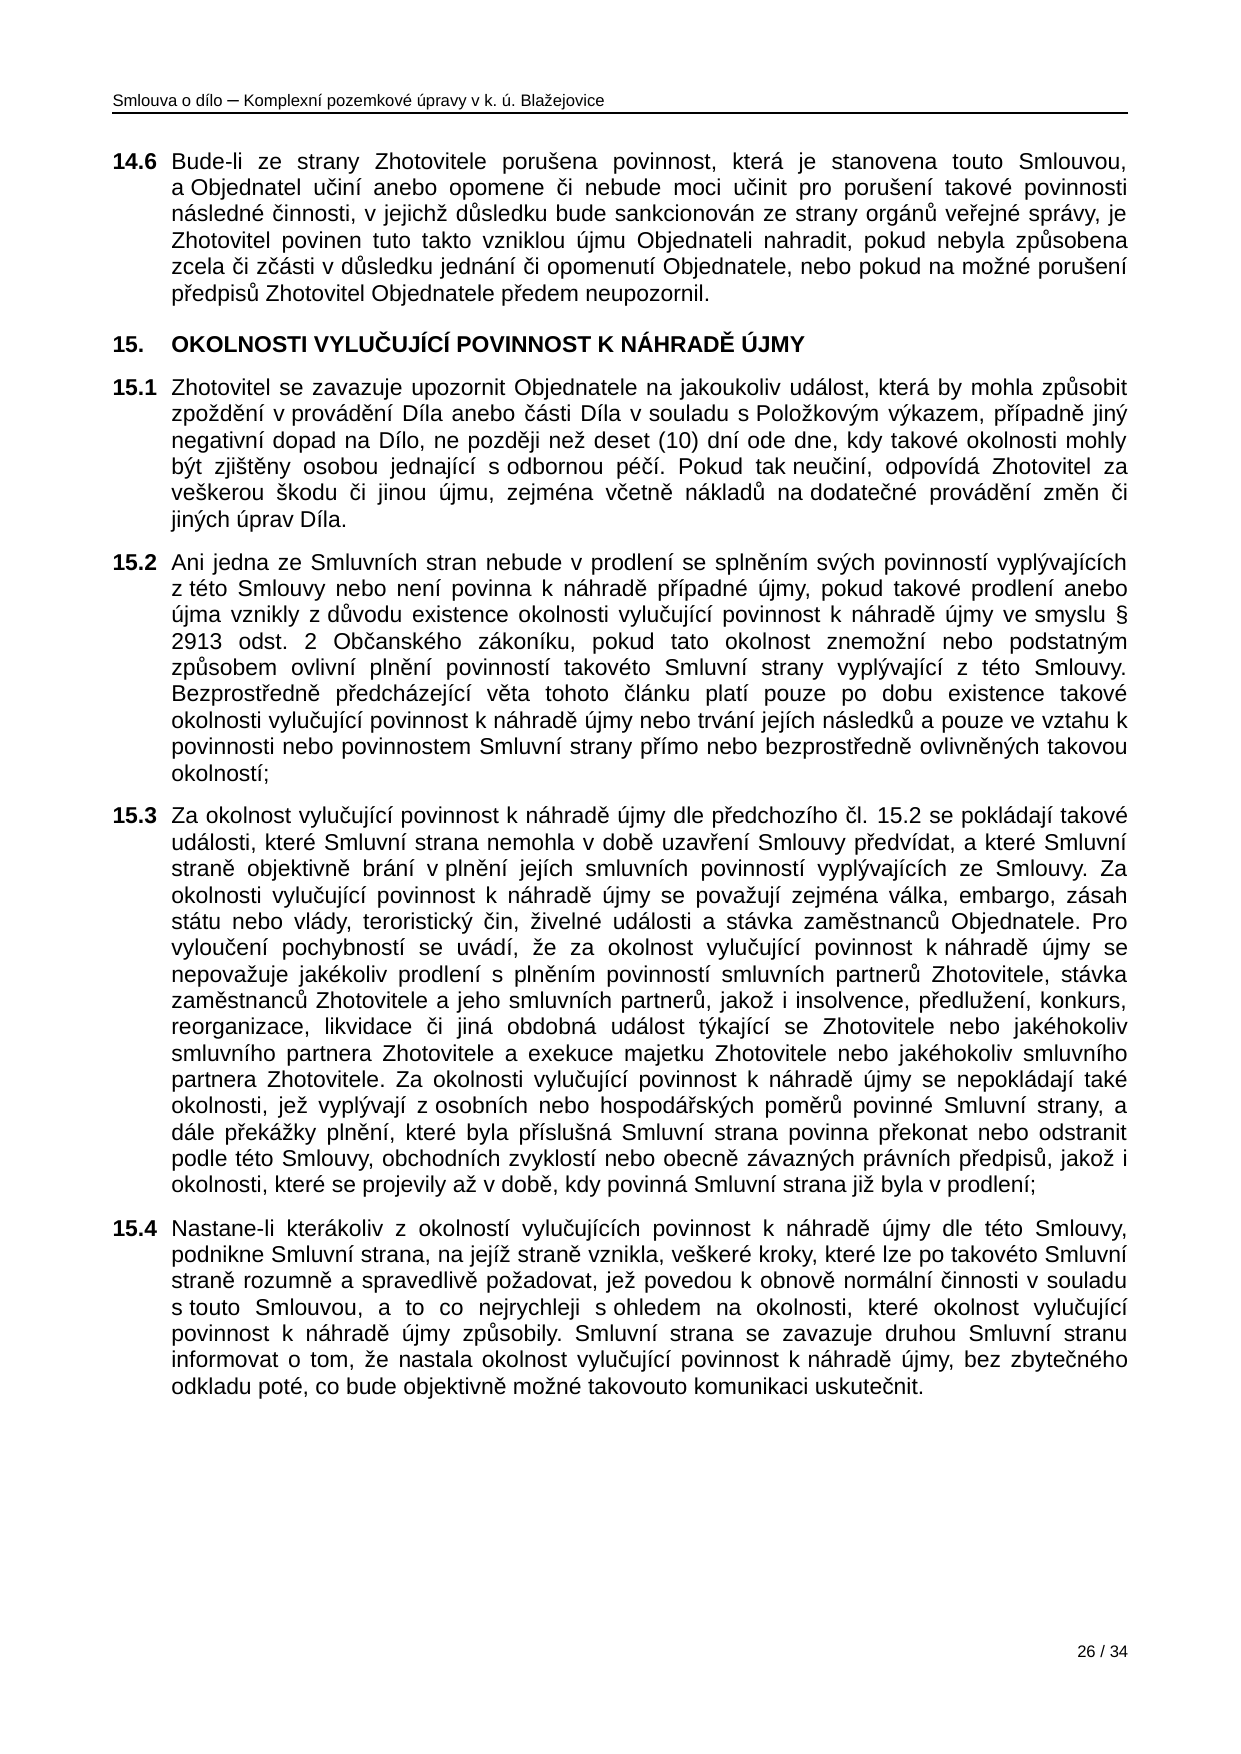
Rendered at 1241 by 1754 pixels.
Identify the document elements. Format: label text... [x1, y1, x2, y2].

text Okolnosti vylučující povinnost k náhradě újmy [112, 331, 1128, 357]
text Bude-li ze strany Zhotovitele porušena povinnost, která je stanovena touto Smlouvou, a Objednatel učiní anebo opomene či nebude moci učinit pro porušení takové povinnosti následné činnosti, v jejichž důsledku bude sankcionován ze strany orgánů veřejné správy, je Zhotovitel povinen tuto takto vzniklou újmu Objednateli nahradit, pokud nebyla způsobena zcela či zčásti v důsledku jednání či opomenutí Objednatele, nebo pokud na možné porušení předpisů Zhotovitel Objednatele předem neupozornil. [112, 148, 1128, 306]
text Ani jedna ze Smluvních stran nebude v prodlení se splněním svých povinností vyplývajících z této Smlouvy nebo není povinna k náhradě případné újmy, pokud takové prodlení anebo újma vznikly z důvodu existence okolnosti vylučující povinnost k náhradě újmy ve smyslu § 2913 odst. 2 Občanského zákoníku, pokud tato okolnost znemožní nebo podstatným způsobem ovlivní plnění povinností takovéto Smluvní strany vyplývající z této Smlouvy. Bezprostředně předcházející věta tohoto článku platí pouze po dobu existence takové okolnosti vylučující povinnost k náhradě újmy nebo trvání jejích následků a pouze ve vztahu k povinnosti nebo povinnostem Smluvní strany přímo nebo bezprostředně ovlivněných takovou okolností; [112, 549, 1128, 786]
text Zhotovitel se zavazuje upozornit Objednatele na jakoukoliv událost, která by mohla způsobit zpoždění v provádění Díla anebo části Díla v souladu s Položkovým výkazem, případně jiný negativní dopad na Dílo, ne později než deset (10) dní ode dne, kdy takové okolnosti mohly být zjištěny osobou jednající s odbornou péčí. Pokud tak neučiní, odpovídá Zhotovitel za veškerou škodu či jinou újmu, zejména včetně nákladů na dodatečné provádění změn či jiných úprav Díla. [112, 374, 1128, 532]
text Nastane-li kterákoliv z okolností vylučujících povinnost k náhradě újmy dle této Smlouvy, podnikne Smluvní strana, na jejíž straně vznikla, veškeré kroky, které lze po takovéto Smluvní straně rozumně a spravedlivě požadovat, jež povedou k obnově normální činnosti v souladu s touto Smlouvou, a to co nejrychleji s ohledem na okolnosti, které okolnost vylučující povinnost k náhradě újmy způsobily. Smluvní strana se zavazuje druhou Smluvní stranu informovat o tom, že nastala okolnost vylučující povinnost k náhradě újmy, bez zbytečného odkladu poté, co bude objektivně možné takovouto komunikaci uskutečnit. [112, 1214, 1128, 1399]
text Za okolnost vylučující povinnost k náhradě újmy dle předchozího čl. 15.2 se pokládají takové události, které Smluvní strana nemohla v době uzavření Smlouvy předvídat, a které Smluvní straně objektivně brání v plnění jejích smluvních povinností vyplývajících ze Smlouvy. Za okolnosti vylučující povinnost k náhradě újmy se považují zejména válka, embargo, zásah státu nebo vlády, teroristický čin, živelné události a stávka zaměstnanců Objednatele. Pro vyloučení pochybností se uvádí, že za okolnost vylučující povinnost k náhradě újmy se nepovažuje jakékoliv prodlení s plněním povinností smluvních partnerů Zhotovitele, stávka zaměstnanců Zhotovitele a jeho smluvních partnerů, jakož i insolvence, předlužení, konkurs, reorganizace, likvidace či jiná obdobná událost týkající se Zhotovitele nebo jakéhokoliv smluvního partnera Zhotovitele a exekuce majetku Zhotovitele nebo jakéhokoliv smluvního partnera Zhotovitele. Za okolnosti vylučující povinnost k náhradě újmy se nepokládají také okolnosti, jež vyplývají z osobních nebo hospodářských poměrů povinné Smluvní strany, a dále překážky plnění, které byla příslušná Smluvní strana povinna překonat nebo odstranit podle této Smlouvy, obchodních zvyklostí nebo obecně závazných právních předpisů, jakož i okolnosti, které se projevily až v době, kdy povinná Smluvní strana již byla v prodlení; [112, 802, 1128, 1198]
